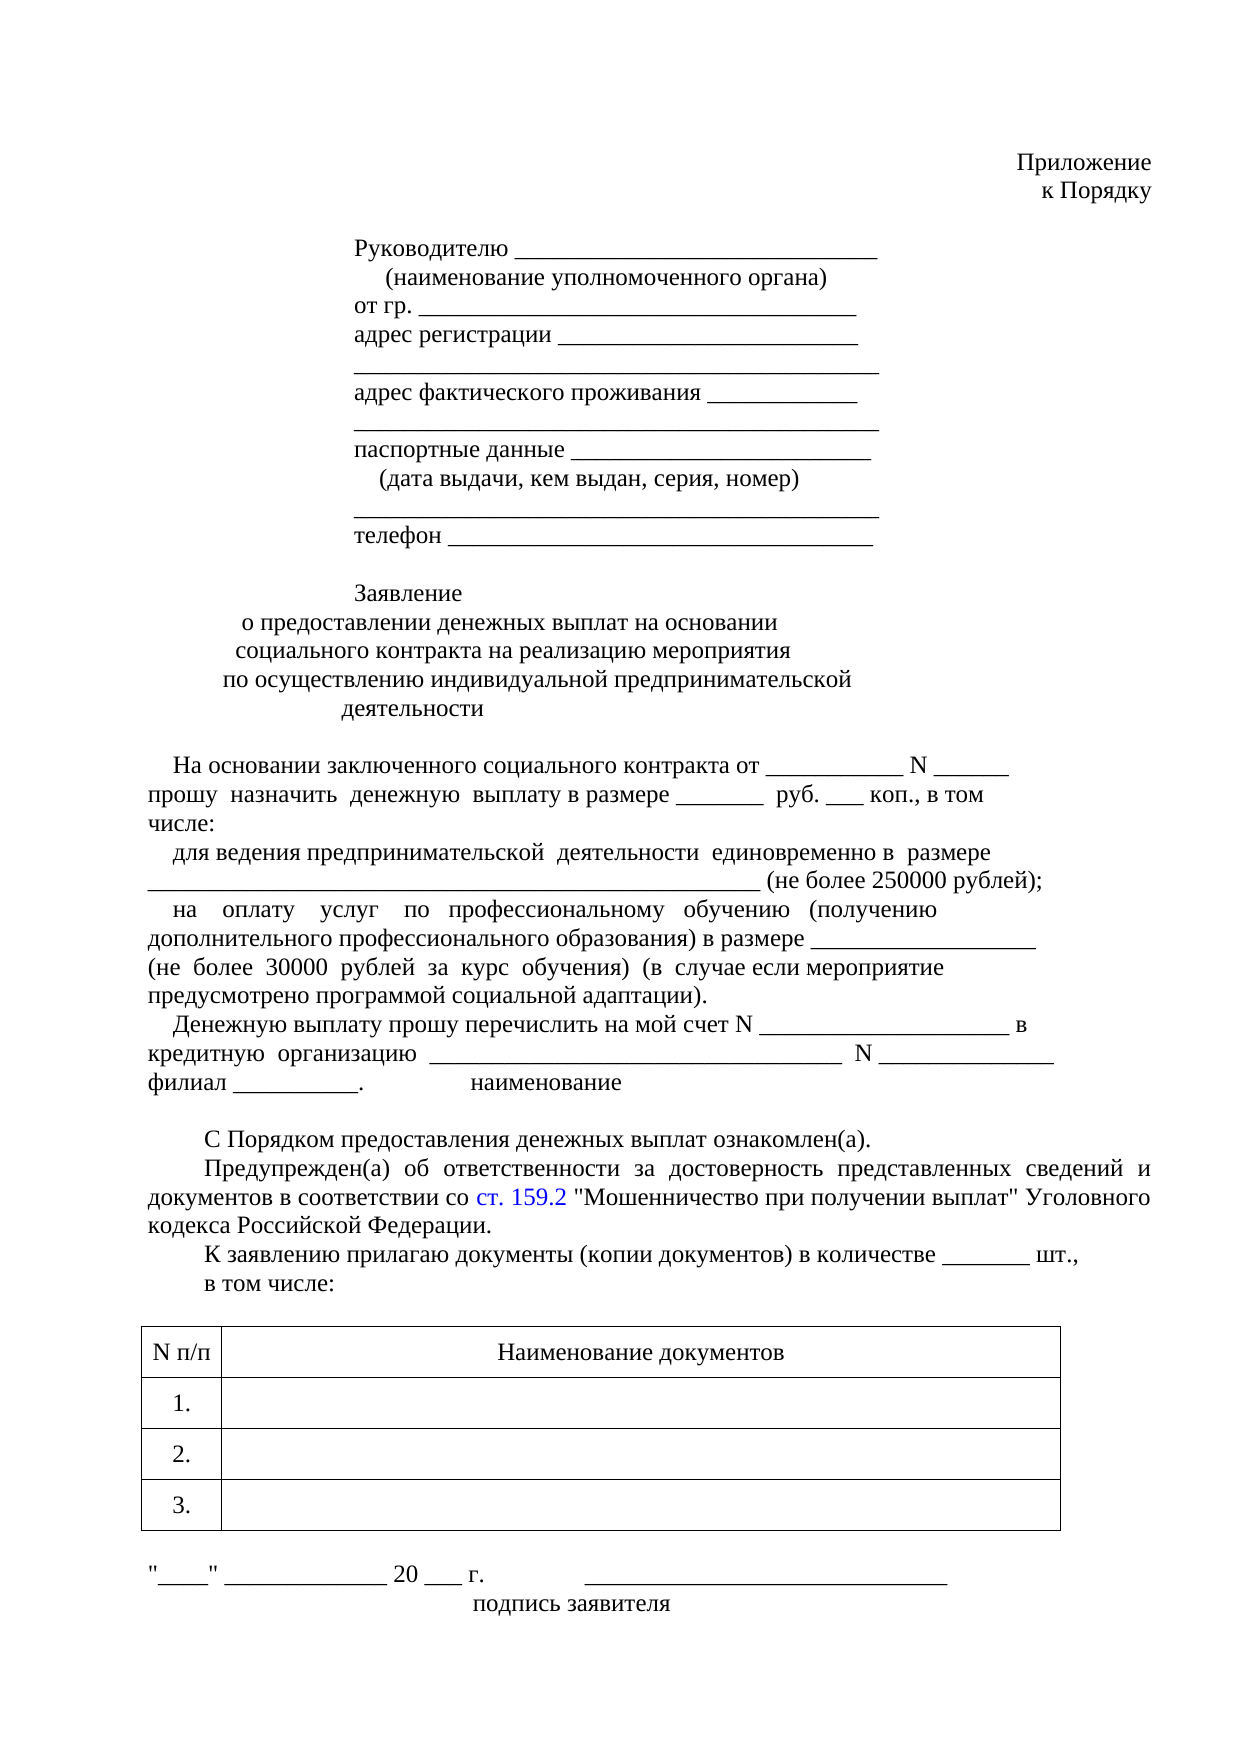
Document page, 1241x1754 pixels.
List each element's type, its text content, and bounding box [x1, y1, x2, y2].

text от гр. ___________________________________ [148, 291, 1152, 319]
text деятельности [148, 693, 1152, 722]
text дополнительного профессионального образования) в размере __________________ [148, 923, 1152, 952]
text (наименование уполномоченного органа) [148, 262, 1152, 291]
text "____" _____________ 20 ___ г. _____________________________ [148, 1559, 1152, 1588]
table_cell 3. [142, 1480, 221, 1530]
text в том числе: [148, 1268, 1152, 1297]
table_cell [222, 1378, 1060, 1428]
text адрес фактического проживания ____________ [148, 377, 1152, 406]
text на оплату услуг по профессиональному обучению (получению [148, 894, 1152, 923]
text Денежную выплату прошу перечислить на мой счет N ____________________ в [148, 1009, 1152, 1038]
text числе: [148, 808, 1152, 837]
table_cell 2. [142, 1429, 221, 1479]
text (не более 30000 рублей за курс обучения) (в случае если мероприятие [148, 952, 1152, 981]
text (дата выдачи, кем выдан, серия, номер) [148, 463, 1152, 492]
table_cell 1. [142, 1378, 221, 1428]
text для ведения предпринимательской деятельности единовременно в размере [148, 837, 1152, 866]
text о предоставлении денежных выплат на основании [148, 607, 1152, 636]
text С Порядком предоставления денежных выплат ознакомлен(а). [148, 1124, 1152, 1153]
text подпись заявителя [148, 1588, 1152, 1617]
text паспортные данные ________________________ [148, 434, 1152, 463]
text __________________________________________ [148, 406, 1152, 434]
text предусмотрено программой социальной адаптации). [148, 981, 1152, 1009]
text прошу назначить денежную выплату в размере _______ руб. ___ коп., в том [148, 779, 1152, 808]
text филиал __________. наименование [148, 1067, 1152, 1096]
table_header N п/п [142, 1327, 221, 1377]
text кредитную организацию _________________________________ N ______________ [148, 1038, 1152, 1067]
text _________________________________________________ (не более 250000 рублей); [148, 866, 1152, 894]
text На основании заключенного социального контракта от ___________ N ______ [148, 751, 1152, 779]
table_cell [222, 1480, 1060, 1530]
text __________________________________________ [148, 348, 1152, 377]
text адрес регистрации ________________________ [148, 319, 1152, 348]
text __________________________________________ [148, 492, 1152, 521]
text телефон __________________________________ [148, 521, 1152, 549]
table_cell [222, 1429, 1060, 1479]
text Руководителю _____________________________ [148, 233, 1152, 262]
text социального контракта на реализацию мероприятия [148, 636, 1152, 664]
text к Порядку [148, 176, 1152, 204]
text Предупрежден(а) об ответственности за достоверность представленных сведений и документов в соответствии со ст. 159.2 "Мошенничество при получении выплат" Уголовного кодекса Российской Федерации. [148, 1153, 1152, 1239]
text по осуществлению индивидуальной предпринимательской [148, 664, 1152, 693]
text Приложение [148, 147, 1152, 176]
table_header Наименование документов [222, 1327, 1060, 1377]
text Заявление [148, 578, 1152, 607]
text К заявлению прилагаю документы (копии документов) в количестве _______ шт., [148, 1239, 1152, 1268]
